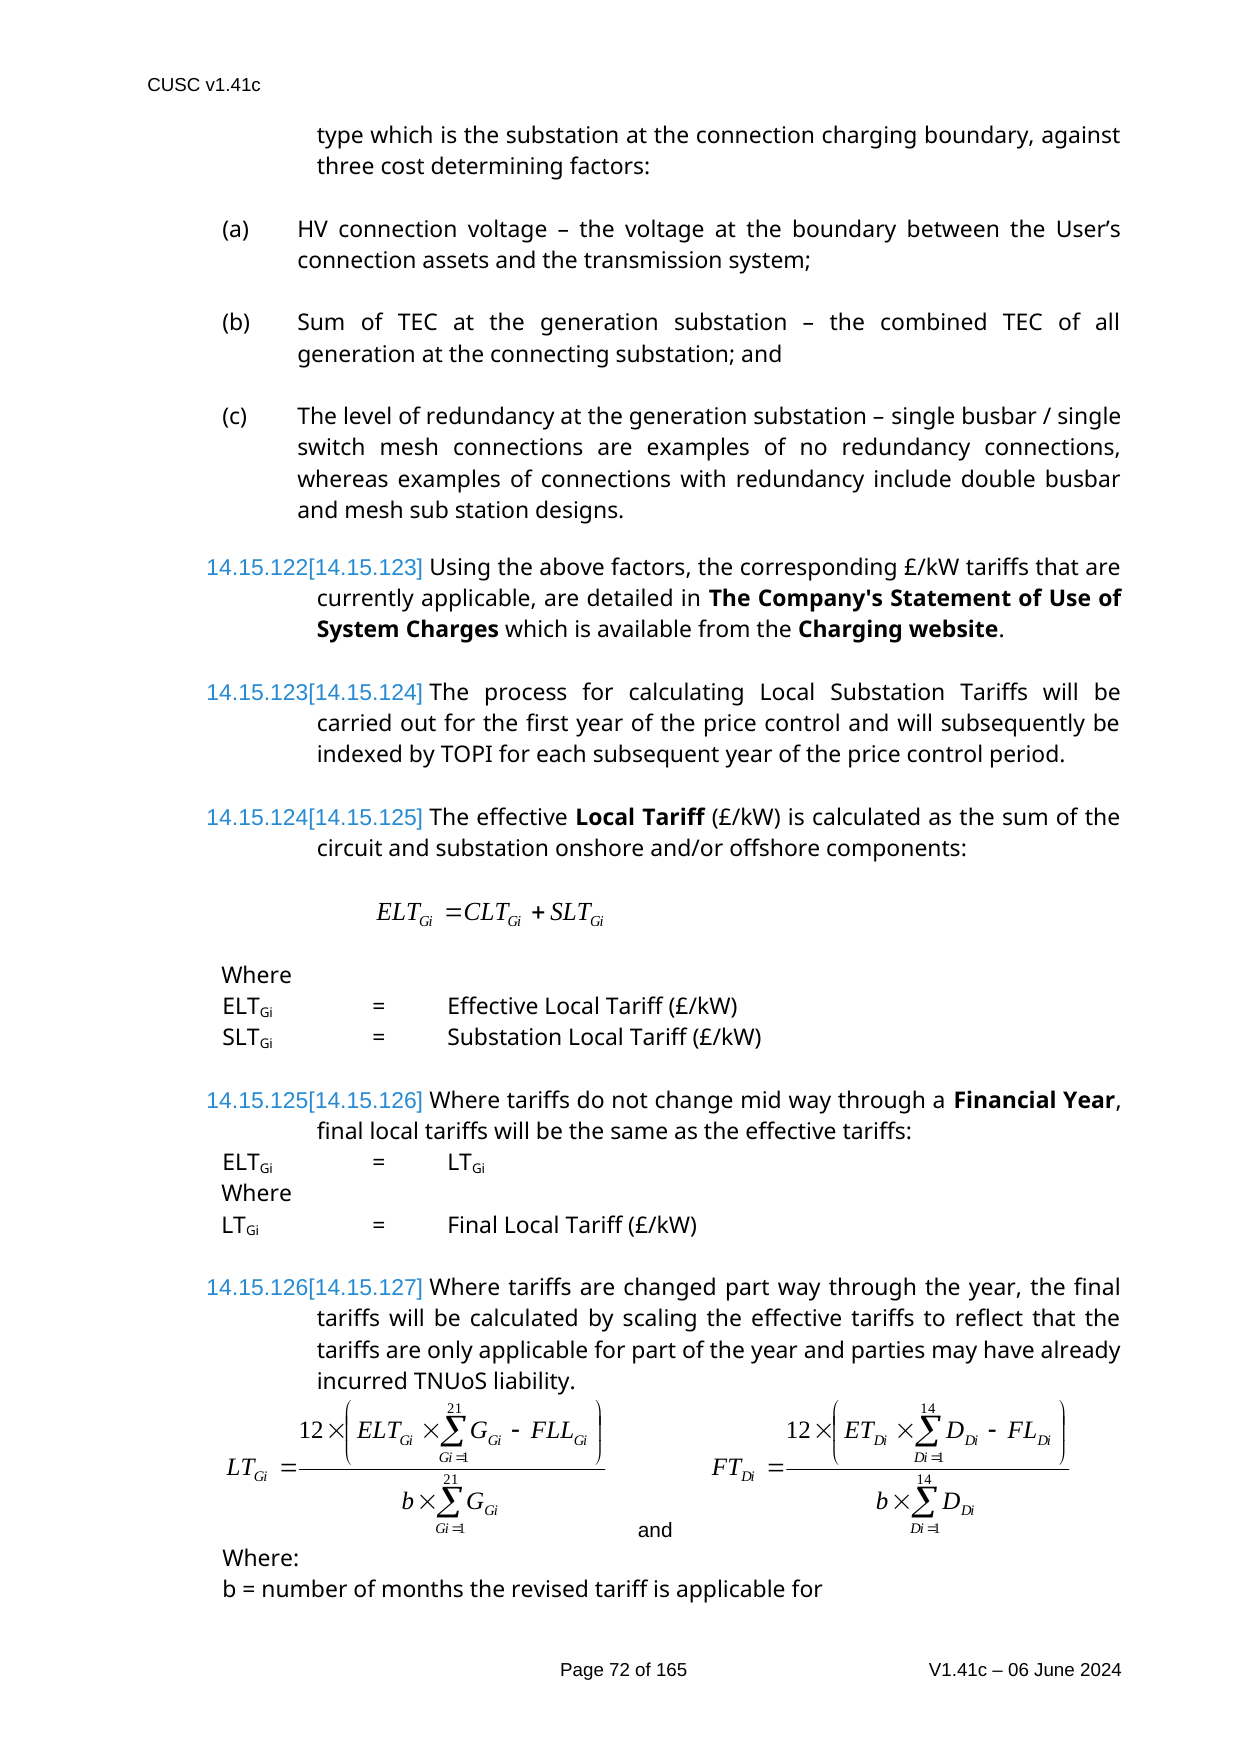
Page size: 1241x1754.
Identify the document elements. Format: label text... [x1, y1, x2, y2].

list Where tariffs do not change mid way through a Financial Year, final local tariffs will be the same as the effective tariffs: [206, 1083, 1121, 1146]
list Where tariffs are changed part way through the year, the final tariffs will be calculated by scaling the effective tariffs to reflect that the tariffs are only applicable for part of the year and parties may have already incurred TNUoS liability. [206, 1271, 1121, 1396]
list Using the above factors, the corresponding £/kW tariffs that are currently applicable, are detailed in The Company's Statement of Use of System Charges which is available from the Charging website. [206, 550, 1121, 644]
text Where [221, 958, 1121, 990]
text Where [221, 1177, 1121, 1208]
text (b) Sum of TEC at the generation substation – the combined TEC of all generation at the connecting substation; and [222, 306, 1121, 369]
text SLTGi = Substation Local Tariff (£/kW) [221, 1021, 1121, 1052]
text ELTGi = Effective Local Tariff (£/kW) [221, 990, 1121, 1021]
list The effective Local Tariff (£/kW) is calculated as the sum of the circuit and substation onshore and/or offshore components: [206, 800, 1121, 863]
list The process for calculating Local Substation Tariffs will be carried out for the first year of the price control and will subsequently be indexed by TOPI for each subsequent year of the price control period. [206, 675, 1121, 769]
text ELTGi = LTGi [221, 1146, 1121, 1177]
text and [147, 1396, 1121, 1542]
text (c) The level of redundancy at the generation substation – single busbar / single switch mesh connections are examples of no redundancy connections, whereas examples of connections with redundancy include double busbar and mesh sub station designs. [222, 400, 1121, 525]
text (a) HV connection voltage – the voltage at the boundary between the User’s connection assets and the transmission system; [222, 212, 1121, 275]
text LTGi = Final Local Tariff (£/kW) [221, 1208, 1121, 1240]
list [206, 119, 1121, 181]
text b = number of months the revised tariff is applicable for [222, 1573, 1121, 1605]
text Where: [222, 1542, 1121, 1573]
